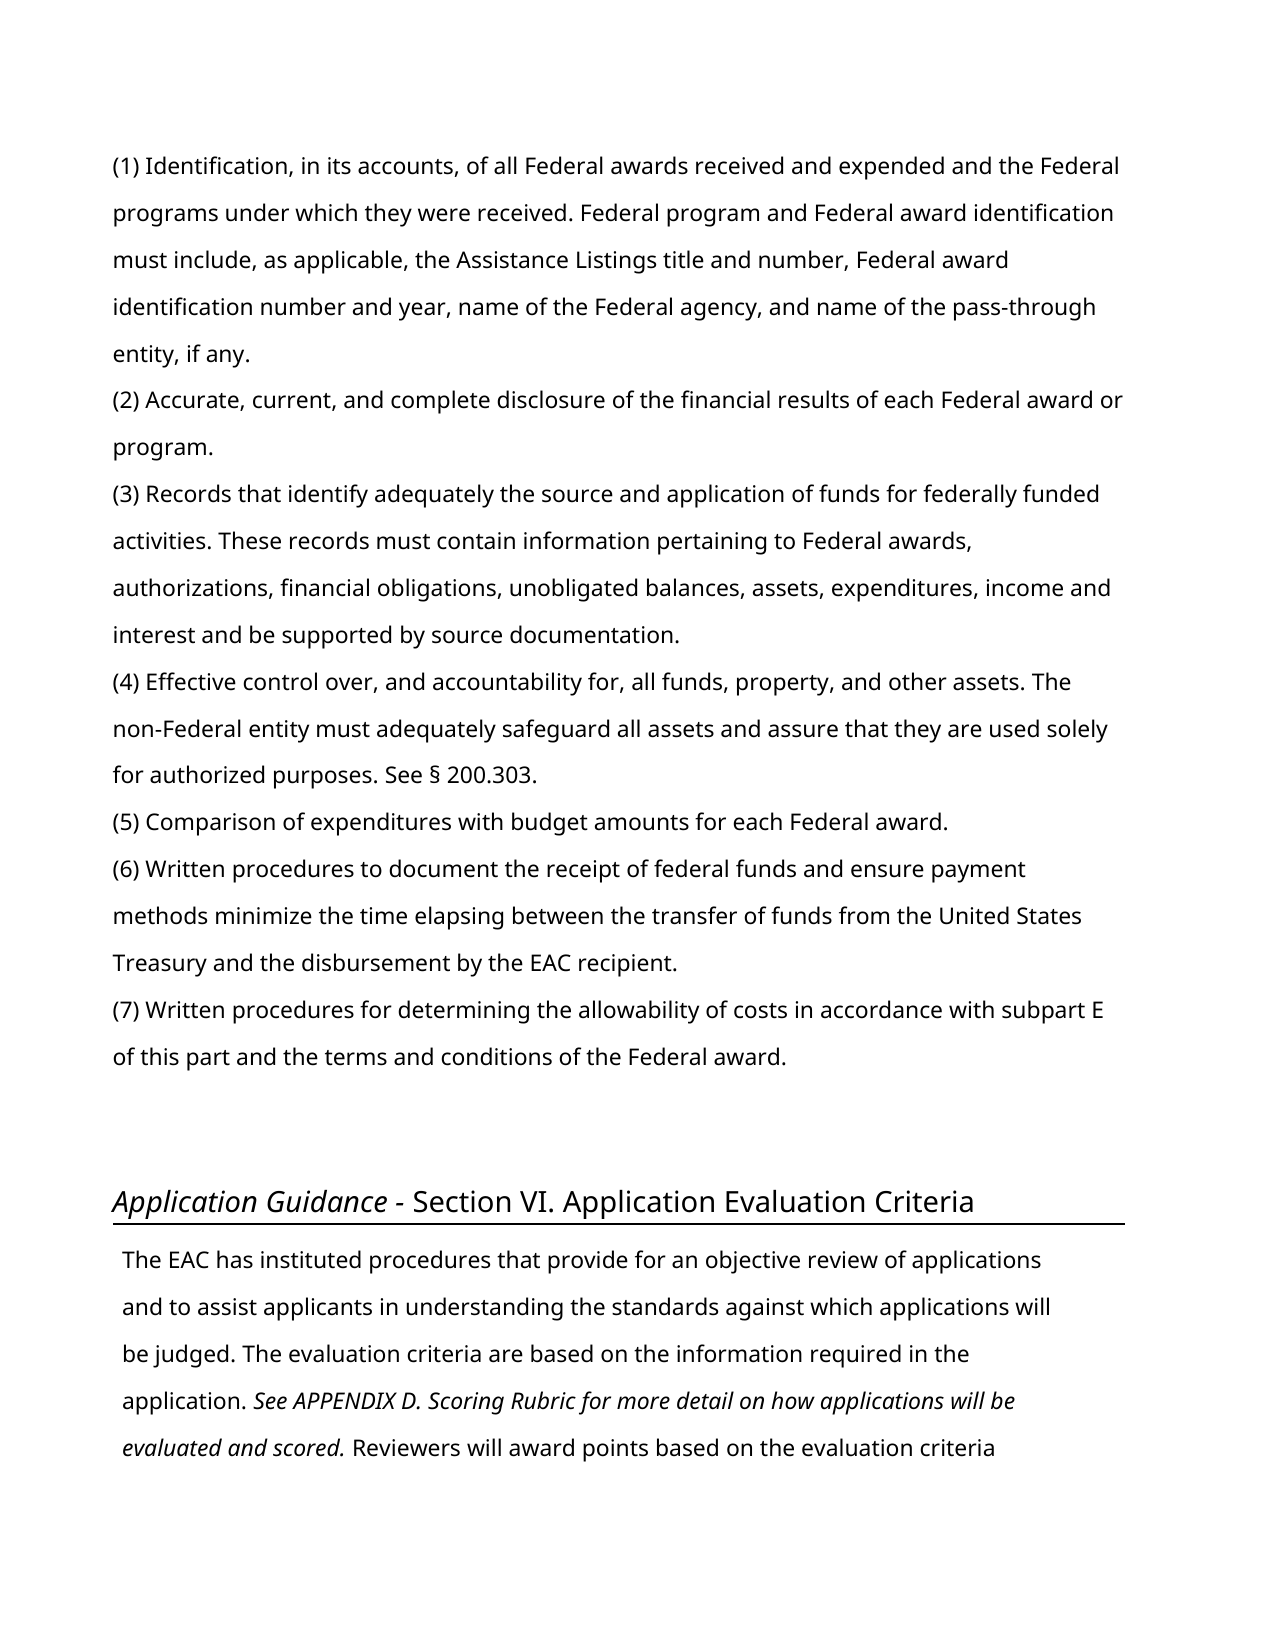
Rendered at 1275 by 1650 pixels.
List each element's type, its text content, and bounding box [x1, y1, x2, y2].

text (5) Comparison of expenditures with budget amounts for each Federal award. [112, 806, 1125, 837]
text (1) Identification, in its accounts, of all Federal awards received and expended and the Federal programs under which they were received. Federal program and Federal award identification must include, as applicable, the Assistance Listings title and number, Federal award identification number and year, name of the Federal agency, and name of the pass-through entity, if any. [112, 150, 1125, 369]
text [122, 1244, 1058, 1463]
text (7) Written procedures for determining the allowability of costs in accordance with subpart E of this part and the terms and conditions of the Federal award. [112, 994, 1125, 1072]
text (2) Accurate, current, and complete disclosure of the financial results of each Federal award or program. [112, 384, 1125, 462]
text Application Guidance - Section VI. Application Evaluation Criteria [112, 1181, 1125, 1224]
text (6) Written procedures to document the receipt of federal funds and ensure payment methods minimize the time elapsing between the transfer of funds from the United States Treasury and the disbursement by the EAC recipient. [112, 853, 1125, 978]
text (3) Records that identify adequately the source and application of funds for federally funded activities. These records must contain information pertaining to Federal awards, authorizations, financial obligations, unobligated balances, assets, expenditures, income and interest and be supported by source documentation. [112, 478, 1125, 650]
text (4) Effective control over, and accountability for, all funds, property, and other assets. The non-Federal entity must adequately safeguard all assets and assure that they are used solely for authorized purposes. See § 200.303. [112, 666, 1125, 791]
